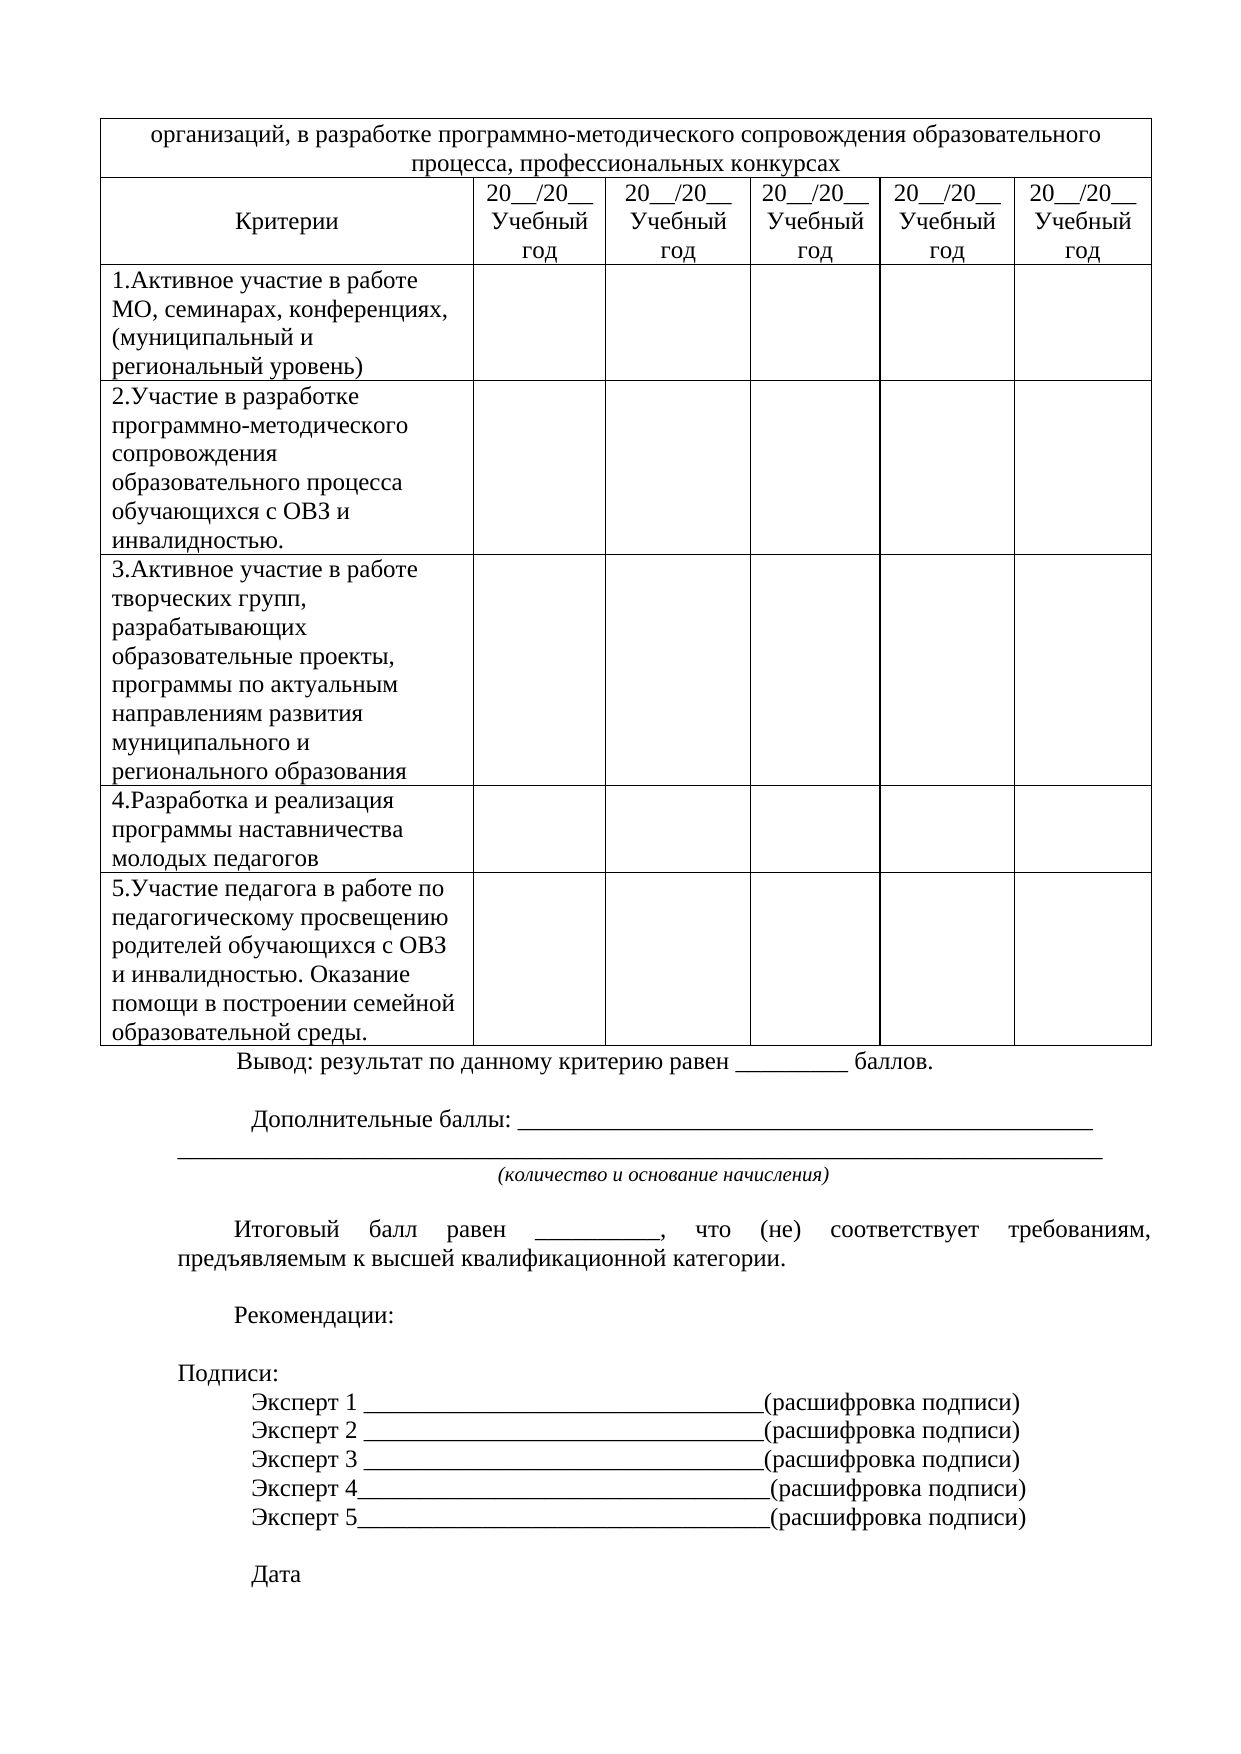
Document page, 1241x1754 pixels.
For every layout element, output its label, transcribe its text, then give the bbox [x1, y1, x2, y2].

table_cell 5.Участие педагога в работе по педагогическому просвещению родителей обучающихся с ОВЗ и инвалидностью. Оказание помощи в построении семейной образовательной среды. [101, 873, 473, 1045]
table_cell 20__/20__ Учебный год [881, 178, 1014, 264]
text __________________________________________________________________________ [177, 1133, 1152, 1161]
table_cell 3.Активное участие в работе творческих групп, разрабатывающих образовательные проекты, программы по актуальным направлениям развития муниципального и регионального образования [101, 555, 473, 784]
table_cell [881, 381, 1014, 553]
table_cell [606, 381, 750, 553]
table_cell [474, 873, 605, 1045]
text Дата [177, 1559, 1152, 1588]
text Итоговый балл равен __________, что (не) соответствует требованиям, предъявляемым к высшей квалификационной категории. [177, 1214, 1152, 1272]
text Эксперт 3 ________________________________(расшифровка подписи) [177, 1444, 1152, 1473]
table_cell 4.Разработка и реализация программы наставничества молодых педагогов [101, 786, 473, 872]
table_cell [751, 873, 879, 1045]
table_cell [474, 786, 605, 872]
table_cell 20__/20__ Учебный год [1015, 178, 1151, 264]
table_cell [474, 555, 605, 784]
table_cell [881, 873, 1014, 1045]
table_cell [1015, 265, 1151, 380]
text Эксперт 2 ________________________________(расшифровка подписи) [177, 1416, 1152, 1444]
table_cell [474, 265, 605, 380]
table_cell [606, 786, 750, 872]
table_cell [1015, 873, 1151, 1045]
table_cell [606, 873, 750, 1045]
table_cell [881, 265, 1014, 380]
text (количество и основание начисления) [177, 1161, 1152, 1186]
table_cell [1015, 381, 1151, 553]
table_cell 20__/20__ Учебный год [751, 178, 879, 264]
table_cell 2.Участие в разработке программно-методического сопровождения образовательного процесса обучающихся с ОВЗ и инвалидностью. [101, 381, 473, 553]
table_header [101, 119, 1151, 177]
table_cell [1015, 786, 1151, 872]
text Подписи: [177, 1358, 1152, 1387]
text Эксперт 4_________________________________(расшифровка подписи) [177, 1473, 1152, 1502]
table_cell [1015, 555, 1151, 784]
table_cell [751, 555, 879, 784]
table_cell [606, 265, 750, 380]
table_cell [751, 265, 879, 380]
table_cell 1.Активное участие в работе МО, семинарах, конференциях, (муниципальный и региональный уровень) [101, 265, 473, 380]
text Эксперт 5_________________________________(расшифровка подписи) [177, 1502, 1152, 1531]
table_cell Критерии [101, 178, 473, 264]
table_cell 20__/20__ Учебный год [474, 178, 605, 264]
text Рекомендации: [177, 1301, 1152, 1329]
text Эксперт 1 ________________________________(расшифровка подписи) [177, 1387, 1152, 1416]
text Дополнительные баллы: ______________________________________________ [177, 1104, 1152, 1133]
table_cell [881, 555, 1014, 784]
table_cell [881, 786, 1014, 872]
table_cell [474, 381, 605, 553]
table_cell [751, 381, 879, 553]
table_cell [606, 555, 750, 784]
text Вывод: результат по данному критерию равен _________ баллов. [177, 1046, 1152, 1075]
table_cell [751, 786, 879, 872]
table_cell 20__/20__ Учебный год [606, 178, 750, 264]
